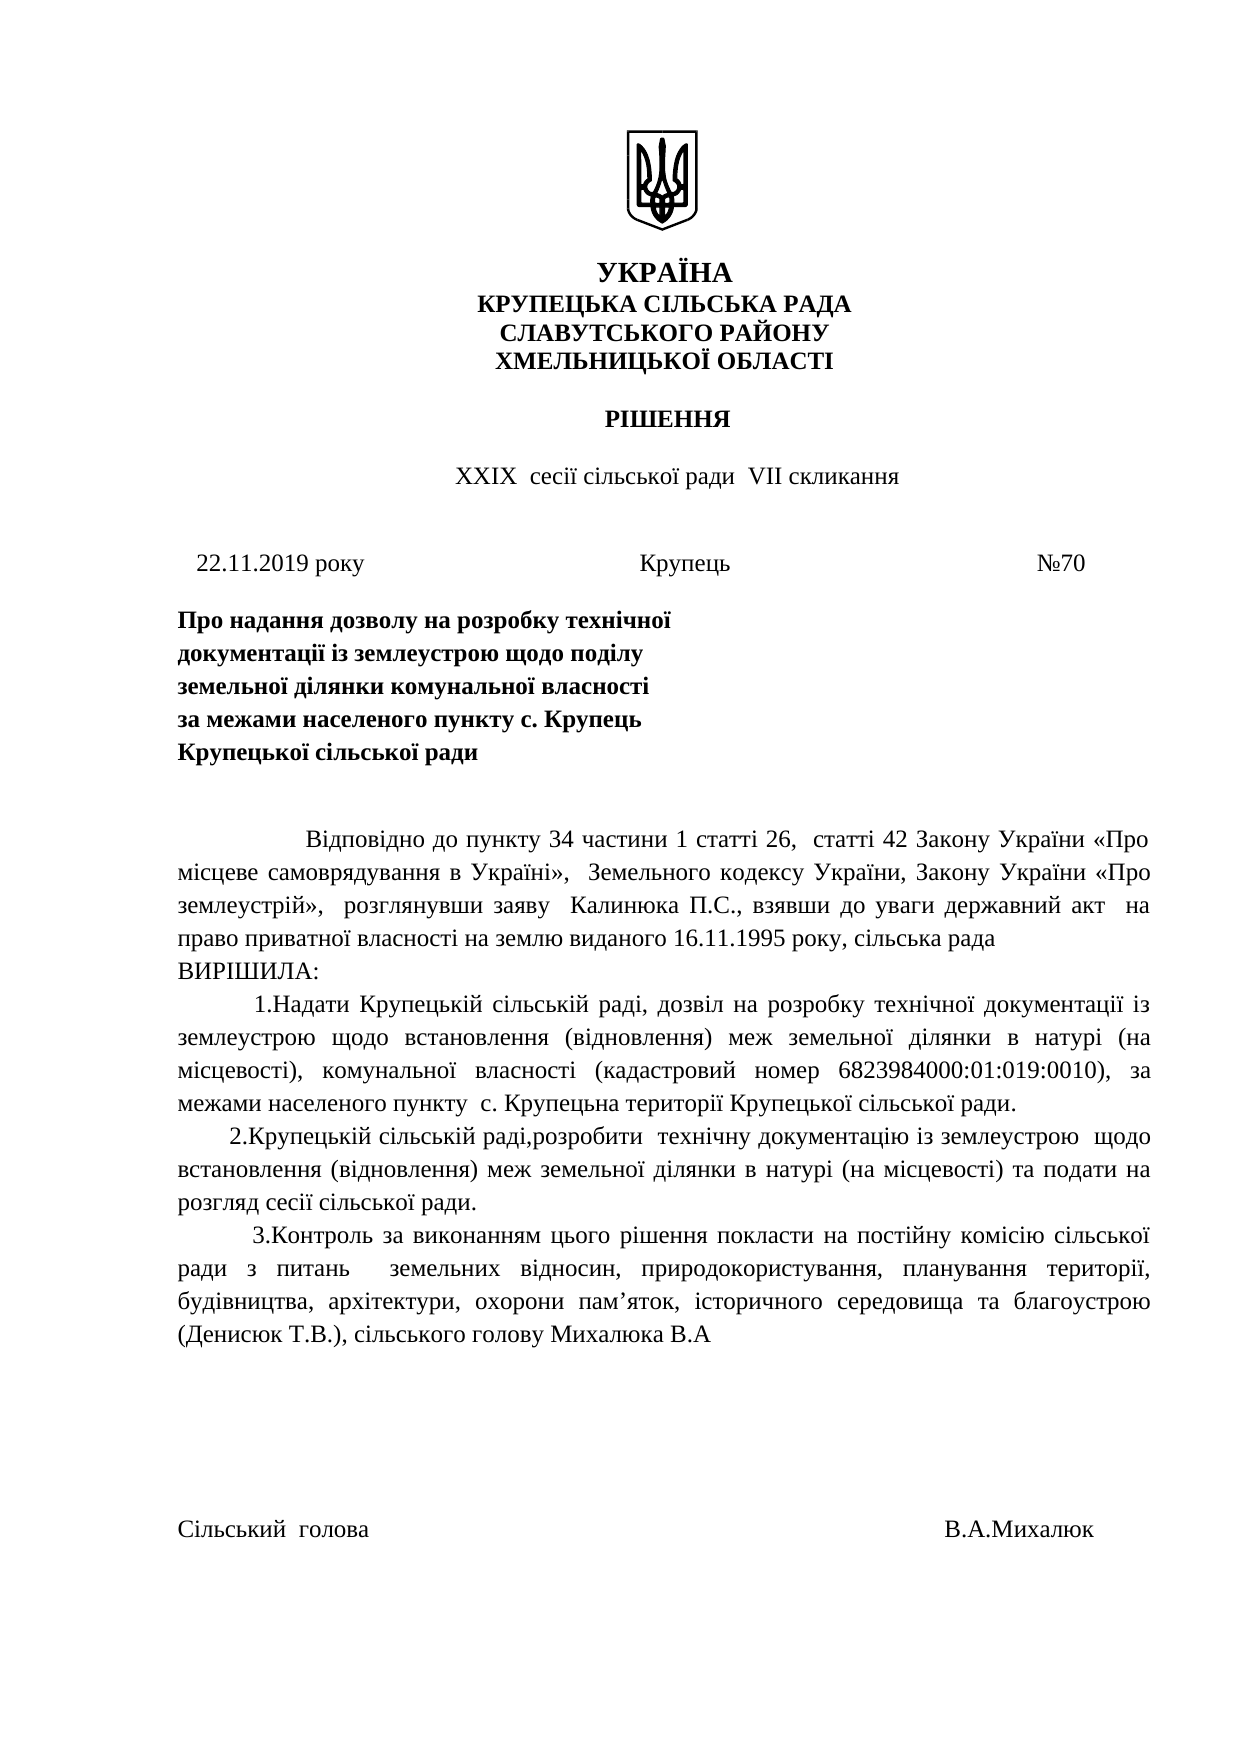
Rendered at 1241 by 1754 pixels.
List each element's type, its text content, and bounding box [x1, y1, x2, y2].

text ХХІХ сесії сільської ради VІІ скликання [177, 461, 1152, 490]
text за межами населеного пункту с. Крупець [177, 704, 1152, 733]
text Про надання дозволу на розробку технічної [177, 605, 1152, 634]
text КРУПЕЦЬКА СІЛЬСЬКА РАДА [177, 289, 1152, 318]
text 3.Контроль за виконанням цього рішення покласти на постійну комісію сільської ради з питань земельних відносин, природокористування, планування території, будівництва, архітектури, охорони пам’яток, історичного середовища та благоустрою (Денисюк Т.В.), сільського голову Михалюка В.А [177, 1220, 1152, 1348]
text 1.Надати Крупецькій сільській раді, дозвіл на розробку технічної документації із землеустрою щодо встановлення (відновлення) меж земельної ділянки в натурі (на місцевості), комунальної власності (кадастровий номер 6823984000:01:019:0010), за межами населеного пункту с. Крупецьна території Крупецької сільської ради. [177, 989, 1152, 1117]
text 22.11.2019 року Крупець №70 [177, 548, 1152, 576]
text ВИРІШИЛА: [177, 956, 1152, 985]
text документації із землеустрою щодо поділу [177, 638, 1152, 667]
text Відповідно до пункту 34 частини 1 статті 26, статті 42 Закону України «Про місцеве самоврядування в Україні», Земельного кодексу України, Закону України «Про землеустрій», розглянувши заяву Калинюка П.С., взявши до уваги державний акт на право приватної власності на землю виданого 16.11.1995 року, сільська рада [177, 824, 1152, 952]
text РІШЕННЯ [177, 404, 1152, 433]
text 2.Крупецькій сільській раді,розробити технічну документацію із землеустрою щодо встановлення (відновлення) меж земельної ділянки в натурі (на місцевості) та подати на розгляд сесії сільської ради. [177, 1121, 1152, 1216]
text Крупецької сільської ради [177, 737, 1152, 766]
text Сільський голова В.А.Михалюк [177, 1514, 1152, 1543]
text ХМЕЛЬНИЦЬКОЇ ОБЛАСТІ [177, 346, 1152, 375]
text земельної ділянки комунальної власності [177, 671, 1152, 700]
text УКРАЇНА [177, 255, 1152, 289]
text СЛАВУТСЬКОГО РАЙОНУ [177, 318, 1152, 346]
